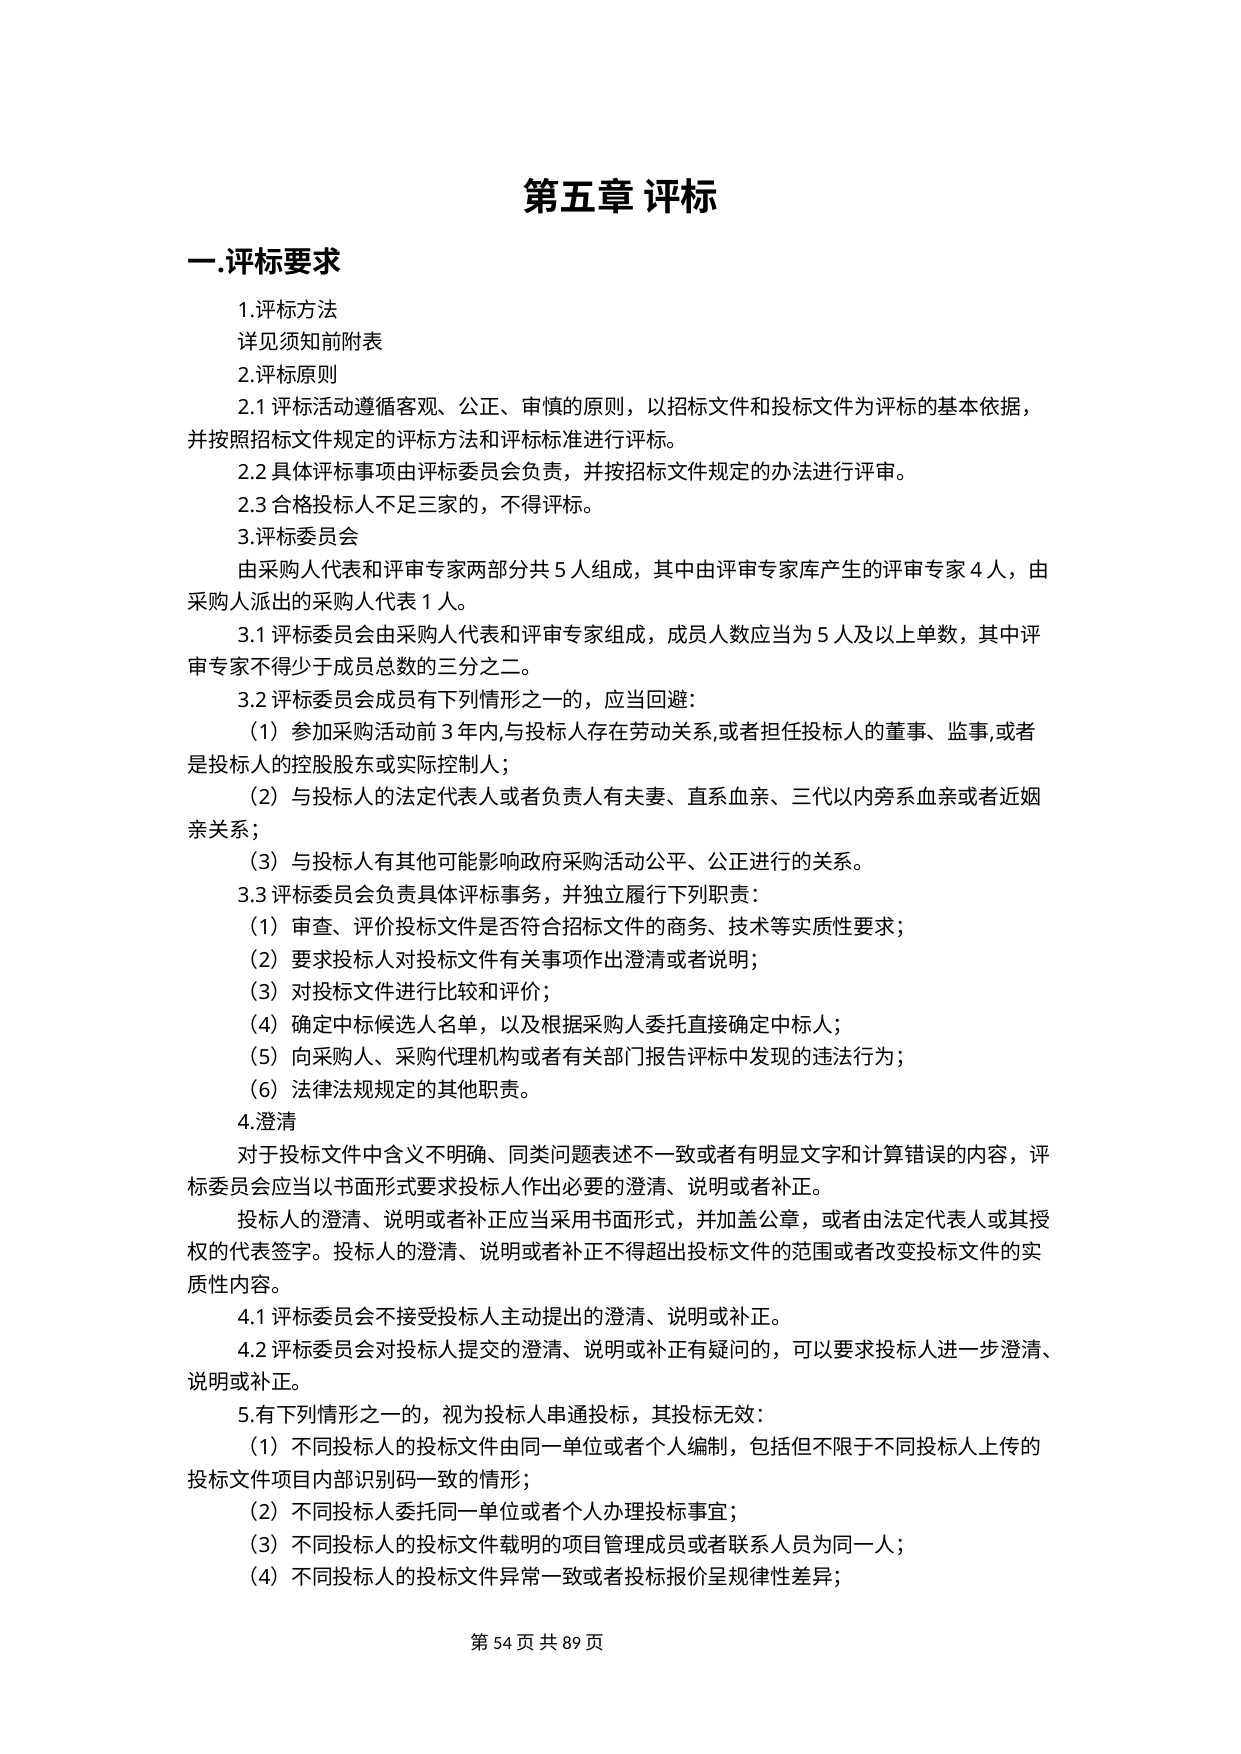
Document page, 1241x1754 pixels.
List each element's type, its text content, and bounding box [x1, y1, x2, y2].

text 4.澄清 [187, 1104, 1053, 1137]
text （4）确定中标候选人名单，以及根据采购人委托直接确定中标人； [187, 1007, 1053, 1039]
text 3.评标委员会 [187, 519, 1053, 552]
text 3.3评标委员会负责具体评标事务，并独立履行下列职责： [187, 877, 1053, 909]
text （6）法律法规规定的其他职责。 [187, 1072, 1053, 1104]
text 第五章 评标 [187, 162, 1053, 227]
text 2.1评标活动遵循客观、公正、审慎的原则，以招标文件和投标文件为评标的基本依据，并按照招标文件规定的评标方法和评标标准进行评标。 [187, 389, 1053, 454]
text （2）要求投标人对投标文件有关事项作出澄清或者说明； [187, 942, 1053, 974]
text 3.2评标委员会成员有下列情形之一的，应当回避： [187, 682, 1053, 714]
text 对于投标文件中含义不明确、同类问题表述不一致或者有明显文字和计算错误的内容，评标委员会应当以书面形式要求投标人作出必要的澄清、说明或者补正。 [187, 1137, 1053, 1202]
text （1）不同投标人的投标文件由同一单位或者个人编制，包括但不限于不同投标人上传的投标文件项目内部识别码一致的情形； [187, 1429, 1053, 1494]
text 投标人的澄清、说明或者补正应当采用书面形式，并加盖公章，或者由法定代表人或其授权的代表签字。投标人的澄清、说明或者补正不得超出投标文件的范围或者改变投标文件的实质性内容。 [187, 1202, 1053, 1299]
text 一.评标要求 [187, 227, 1053, 292]
text 2.3合格投标人不足三家的，不得评标。 [187, 487, 1053, 519]
text 由采购人代表和评审专家两部分共5人组成，其中由评审专家库产生的评审专家4人，由采购人派出的采购人代表1人。 [187, 552, 1053, 617]
text （4）不同投标人的投标文件异常一致或者投标报价呈规律性差异； [187, 1559, 1053, 1592]
text （5）向采购人、采购代理机构或者有关部门报告评标中发现的违法行为； [187, 1039, 1053, 1072]
text 5.有下列情形之一的，视为投标人串通投标，其投标无效： [187, 1397, 1053, 1429]
text 3.1评标委员会由采购人代表和评审专家组成，成员人数应当为5人及以上单数，其中评审专家不得少于成员总数的三分之二。 [187, 617, 1053, 682]
text 2.2具体评标事项由评标委员会负责，并按招标文件规定的办法进行评审。 [187, 454, 1053, 487]
text （3）对投标文件进行比较和评价； [187, 974, 1053, 1007]
text 4.2评标委员会对投标人提交的澄清、说明或补正有疑问的，可以要求投标人进一步澄清、说明或补正。 [187, 1332, 1053, 1397]
text 2.评标原则 [187, 357, 1053, 389]
text （1）审查、评价投标文件是否符合招标文件的商务、技术等实质性要求； [187, 909, 1053, 942]
text （2）不同投标人委托同一单位或者个人办理投标事宜； [187, 1494, 1053, 1527]
text 详见须知前附表 [187, 324, 1053, 357]
text （1）参加采购活动前3年内,与投标人存在劳动关系,或者担任投标人的董事、监事,或者是投标人的控股股东或实际控制人； [187, 714, 1053, 779]
text 4.1评标委员会不接受投标人主动提出的澄清、说明或补正。 [187, 1299, 1053, 1332]
text 1.评标方法 [187, 292, 1053, 324]
text （2）与投标人的法定代表人或者负责人有夫妻、直系血亲、三代以内旁系血亲或者近姻亲关系； [187, 779, 1053, 844]
text （3）不同投标人的投标文件载明的项目管理成员或者联系人员为同一人； [187, 1527, 1053, 1559]
text （3）与投标人有其他可能影响政府采购活动公平、公正进行的关系。 [187, 844, 1053, 877]
